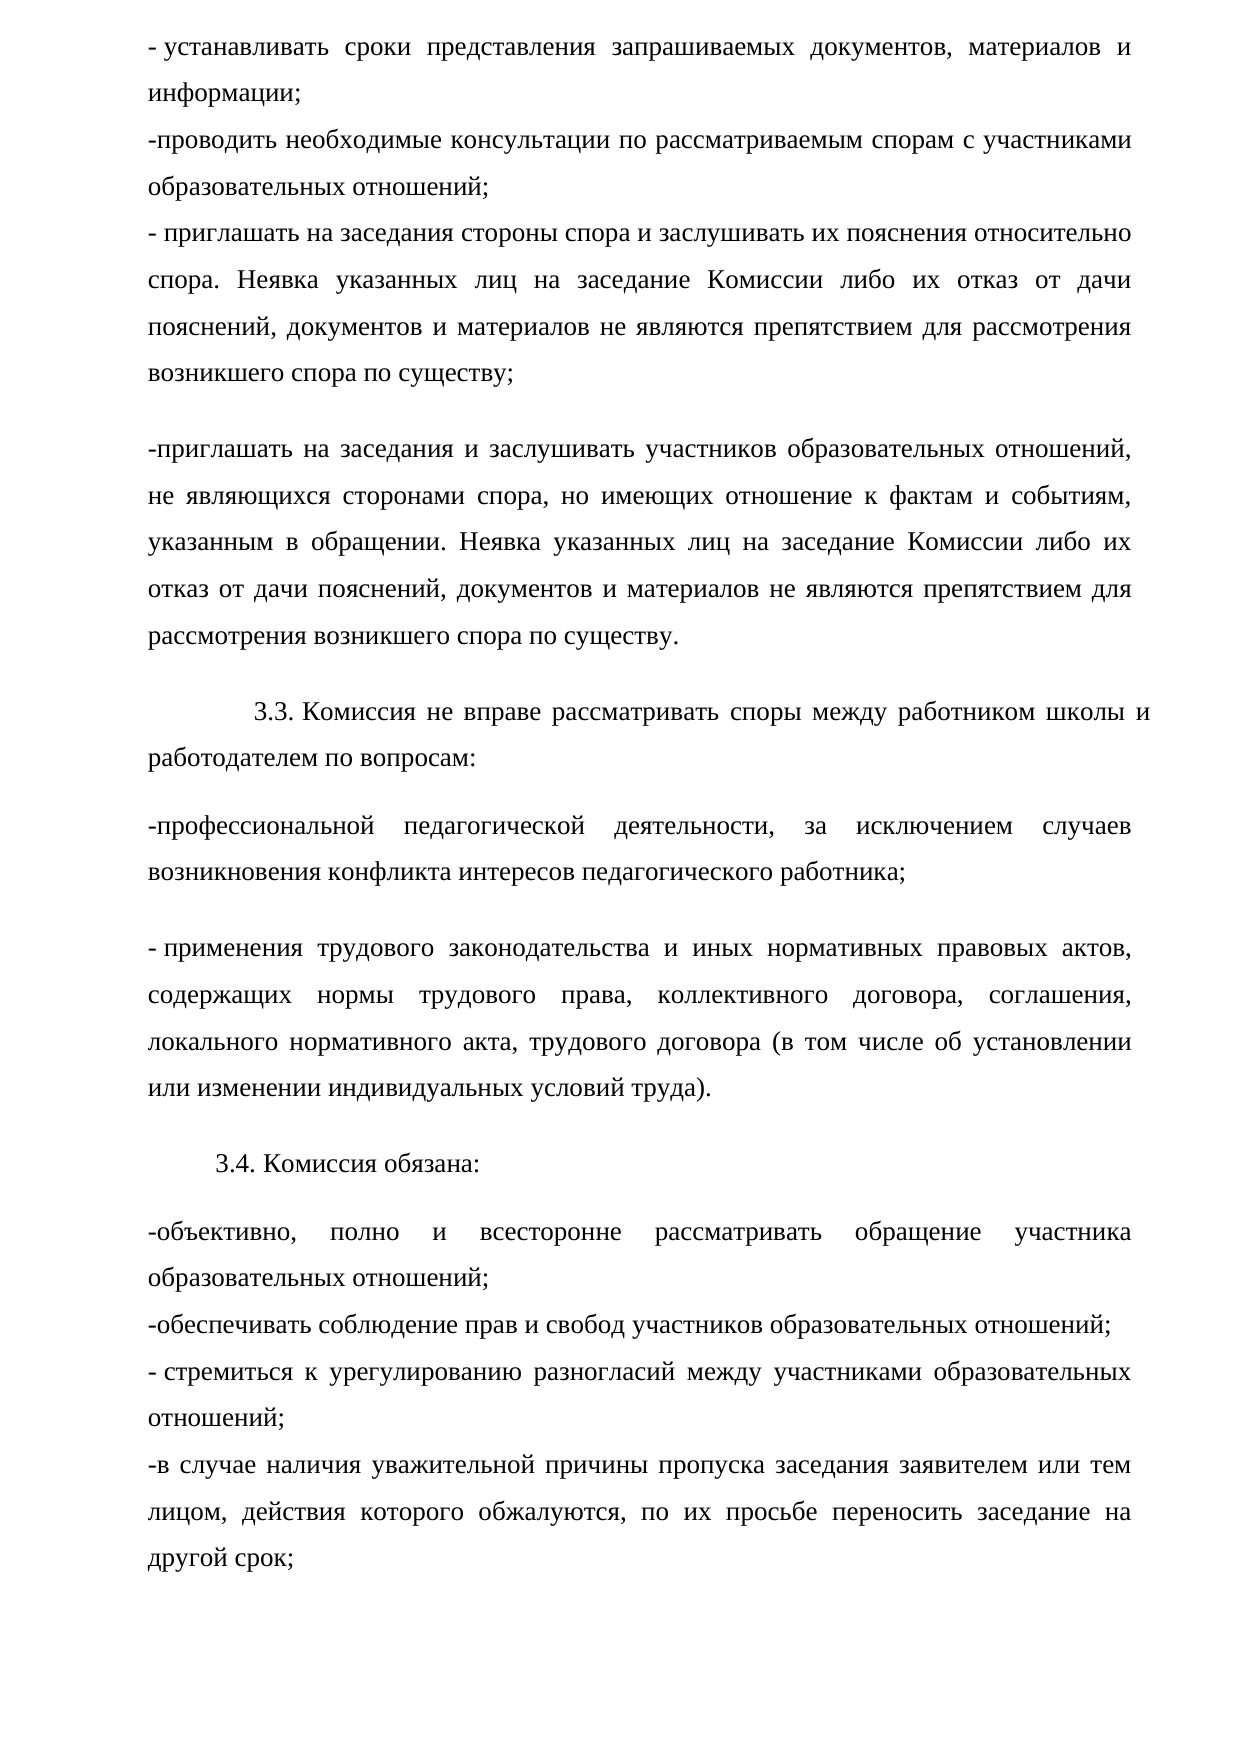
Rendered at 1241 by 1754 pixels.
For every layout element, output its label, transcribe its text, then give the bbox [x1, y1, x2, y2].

text -объективно, полно и всесторонне рассматривать обращение участника образовательных отношений; [148, 1214, 1133, 1292]
text 3.4. Комиссия обязана: [148, 1147, 1152, 1178]
text - приглашать на заседания стороны спора и заслушивать их пояснения относительно спора. Неявка указанных лиц на заседание Комиссии либо их отказ от дачи пояснений, документов и материалов не являются препятствием для рассмотрения возникшего спора по существу; [148, 216, 1133, 387]
text -приглашать на заседания и заслушивать участников образовательных отношений, не являющихся сторонами спора, но имеющих отношение к фактам и событиям, указанным в обращении. Неявка указанных лиц на заседание Комиссии либо их отказ от дачи пояснений, документов и материалов не являются препятствием для рассмотрения возникшего спора по существу. [148, 432, 1133, 650]
text -обеспечивать соблюдение прав и свобод участников образовательных отношений; [148, 1308, 1133, 1339]
text -в случае наличия уважительной причины пропуска заседания заявителем или тем лицом, действия которого обжалуются, по их просьбе переносить заседание на другой срок; [148, 1448, 1133, 1572]
text - устанавливать сроки представления запрашиваемых документов, материалов и информации; [148, 29, 1133, 107]
text - стремиться к урегулированию разногласий между участниками образовательных отношений; [148, 1354, 1133, 1432]
text - применения трудового законодательства и иных нормативных правовых актов, содержащих нормы трудового права, коллективного договора, соглашения, локального нормативного акта, трудового договора (в том числе об установлении или изменении индивидуальных условий труда). [148, 931, 1133, 1102]
text -профессиональной педагогической деятельности, за исключением случаев возникновения конфликта интересов педагогического работника; [148, 809, 1133, 887]
text 3.3. Комиссия не вправе рассматривать споры между работником школы и работодателем по вопросам: [148, 694, 1152, 772]
text -проводить необходимые консультации по рассматриваемым спорам с участниками образовательных отношений; [148, 123, 1133, 201]
